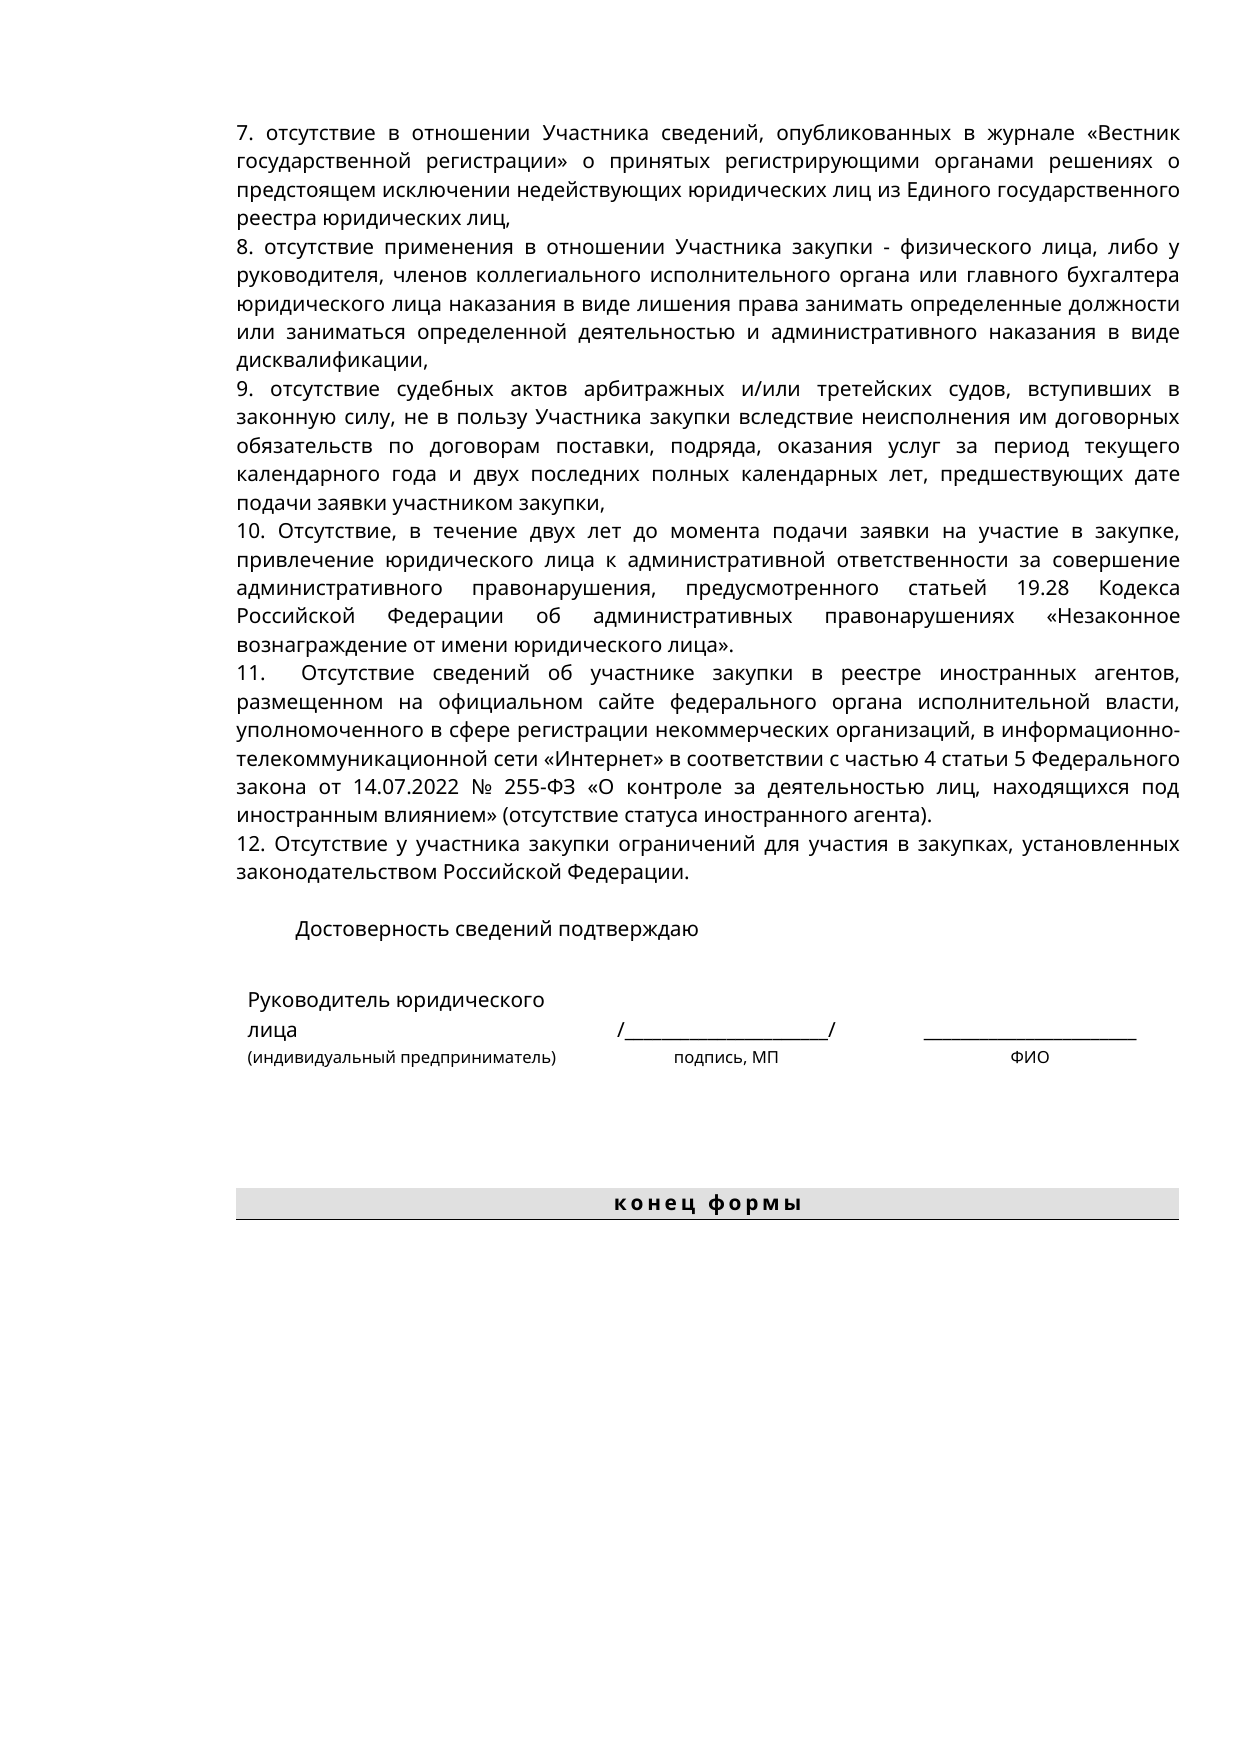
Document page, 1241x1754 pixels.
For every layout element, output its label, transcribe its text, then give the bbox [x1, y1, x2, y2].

table_header _______________________ [879, 985, 1181, 1045]
text Достоверность сведений подтверждаю [236, 914, 1181, 943]
text 7. отсутствие в отношении Участника сведений, опубликованных в журнале «Вестник государственной регистрации» о принятых регистрирующими органами решениях о предстоящем исключении недействующих юридических лиц из Единого государственного реестра юридических лиц, [236, 118, 1181, 232]
table_cell подпись, МП [574, 1045, 879, 1069]
text 9. отсутствие судебных актов арбитражных и/или третейских судов, вступивших в законную силу, не в пользу Участника закупки вследствие неисполнения им договорных обязательств по договорам поставки, подряда, оказания услуг за период текущего календарного года и двух последних полных календарных лет, предшествующих дате подачи заявки участником закупки, [236, 374, 1181, 516]
table_cell ФИО [879, 1045, 1181, 1069]
table_header /______________________/ [574, 985, 879, 1045]
text 10. Отсутствие, в течение двух лет до момента подачи заявки на участие в закупке, привлечение юридического лица к административной ответственности за совершение административного правонарушения, предусмотренного статьей 19.28 Кодекса Российской Федерации об административных правонарушениях «Незаконное вознаграждение от имени юридического лица». [236, 516, 1181, 658]
text конец формы [236, 1188, 1179, 1219]
table_cell (индивидуальный предприниматель) [236, 1045, 574, 1069]
text 12. Отсутствие у участника закупки ограничений для участия в закупках, установленных законодательством Российской Федерации. [236, 829, 1181, 886]
text 8. отсутствие применения в отношении Участника закупки - физического лица, либо у руководителя, членов коллегиального исполнительного органа или главного бухгалтера юридического лица наказания в виде лишения права занимать определенные должности или заниматься определенной деятельностью и административного наказания в виде дисквалификации, [236, 232, 1181, 374]
text 11. Отсутствие сведений об участнике закупки в реестре иностранных агентов, размещенном на официальном сайте федерального органа исполнительной власти, уполномоченного в сфере регистрации некоммерческих организаций, в информационно-телекоммуникационной сети «Интернет» в соответствии с частью 4 статьи 5 Федерального закона от 14.07.2022 № 255-ФЗ «О контроле за деятельностью лиц, находящихся под иностранным влиянием» (отсутствие статуса иностранного агента). [236, 658, 1181, 829]
table_header Руководитель юридического лица [236, 985, 574, 1045]
